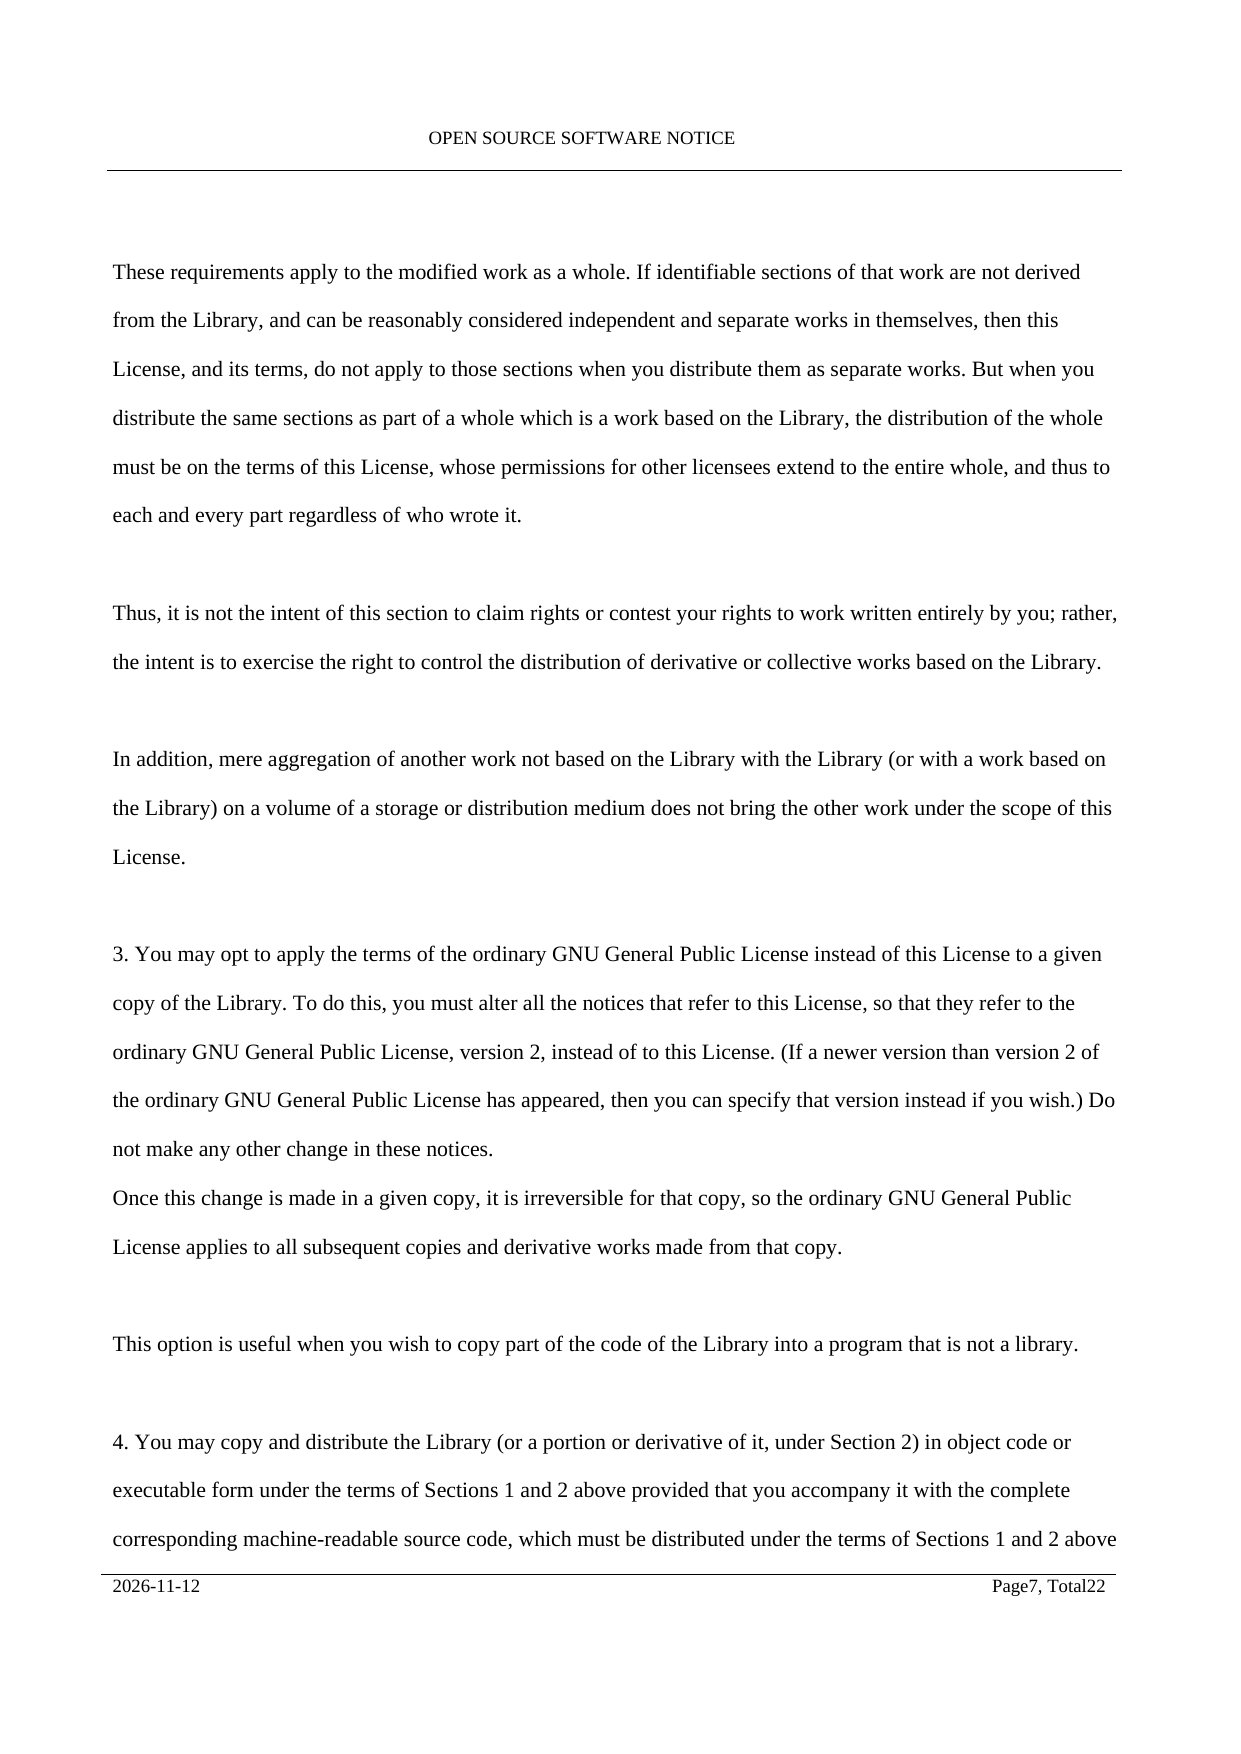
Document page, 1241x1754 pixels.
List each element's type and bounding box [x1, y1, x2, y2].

text [112, 206, 1128, 1555]
